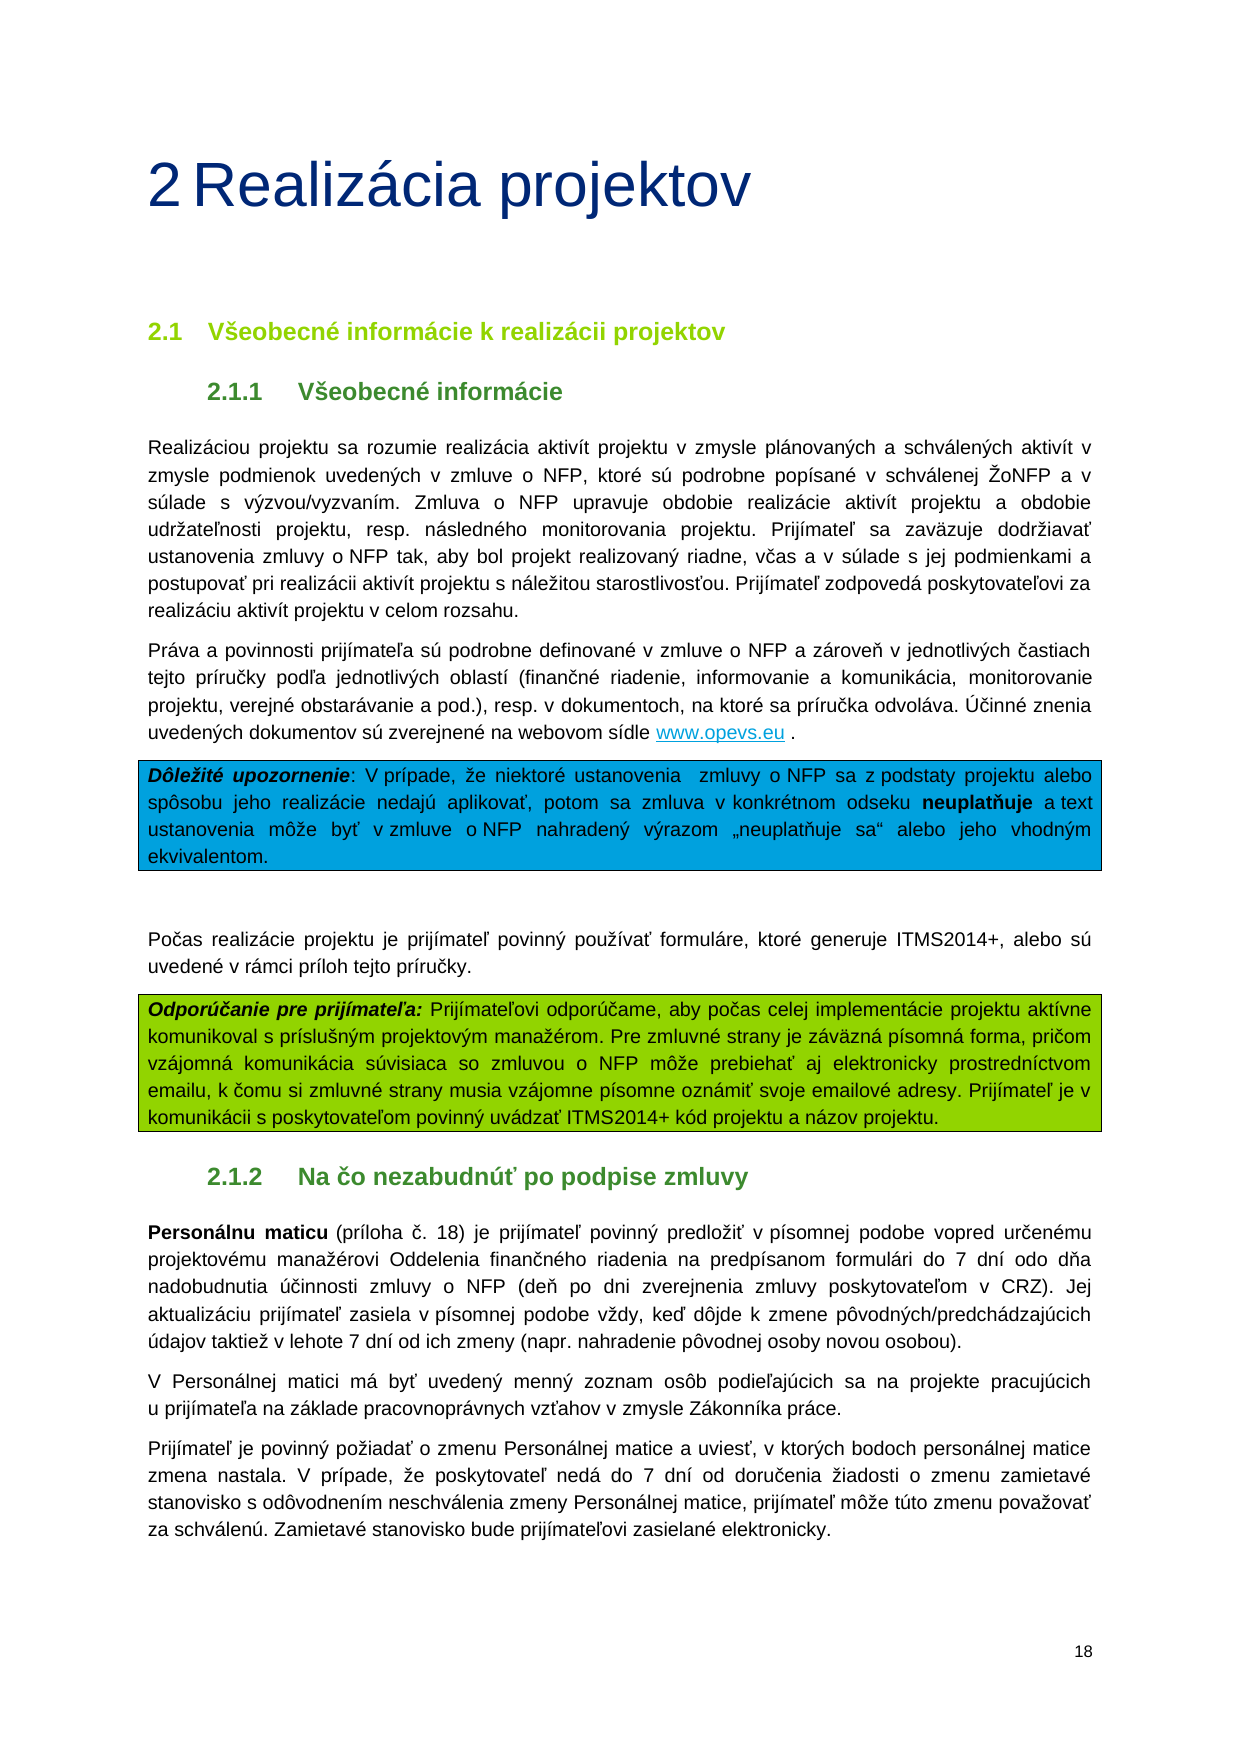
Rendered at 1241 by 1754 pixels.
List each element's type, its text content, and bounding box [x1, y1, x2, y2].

text Počas realizácie projektu je prijímateľ povinný používať formuláre, ktoré generuje ITMS2014+, alebo sú uvedené v rámci príloh tejto príručky. [148, 927, 1092, 977]
text Prijímateľ je povinný požiadať o zmenu Personálnej matice a uviesť, v ktorých bodoch personálnej matice zmena nastala. V prípade, že poskytovateľ nedá do 7 dní od doručenia žiadosti o zmenu zamietavé stanovisko s odôvodnením neschválenia zmeny Personálnej matice, prijímateľ môže túto zmenu považovať za schválenú. Zamietavé stanovisko bude prijímateľovi zasielané elektronicky. [148, 1436, 1092, 1541]
text Personálnu maticu (príloha č. 18) je prijímateľ povinný predložiť v písomnej podobe vopred určenému projektovému manažérovi Oddelenia finančného riadenia na predpísanom formulári do 7 dní odo dňa nadobudnutia účinnosti zmluvy o NFP (deň po dni zverejnenia zmluvy poskytovateľom v CRZ). Jej aktualizáciu prijímateľ zasiela v písomnej podobe vždy, keď dôjde k zmene pôvodných/predchádzajúcich údajov taktiež v lehote 7 dní od ich zmeny (napr. nahradenie pôvodnej osoby novou osobou). [148, 1221, 1092, 1352]
text Práva a povinnosti prijímateľa sú podrobne definované v zmluve o NFP a zároveň v jednotlivých častiach tejto príručky podľa jednotlivých oblastí (finančné riadenie, informovanie a komunikácia, monitorovanie projektu, verejné obstarávanie a pod.), resp. v dokumentoch, na ktoré sa príručka odvoláva. Účinné znenia uvedených dokumentov sú zverejnené na webovom sídle www.opevs.eu . [148, 639, 1092, 743]
text Odporúčanie pre prijímateľa: Prijímateľovi odporúčame, aby počas celej implementácie projektu aktívne komunikoval s príslušným projektovým manažérom. Pre zmluvné strany je záväzná písomná forma, pričom vzájomná komunikácia súvisiaca so zmluvou o NFP môže prebiehať aj elektronicky prostredníctvom emailu, k čomu si zmluvné strany musia vzájomne písomne oznámiť svoje emailové adresy. Prijímateľ je v komunikácii s poskytovateľom povinný uvádzať ITMS2014+ kód projektu a názov projektu. [139, 995, 1101, 1131]
subtitle Všeobecné informácie k realizácii projektov [148, 317, 1092, 346]
subtitle Všeobecné informácie [207, 377, 1092, 406]
text Dôležité upozornenie: V prípade, že niektoré ustanovenia zmluvy o NFP sa z podstaty projektu alebo spôsobu jeho realizácie nedajú aplikovať, potom sa zmluva v konkrétnom odseku neuplatňuje a text ustanovenia môže byť v zmluve o NFP nahradený výrazom „neuplatňuje sa“ alebo jeho vhodným ekvivalentom. [139, 761, 1101, 870]
subtitle Na čo nezabudnúť po podpise zmluvy [207, 1162, 1092, 1190]
text Realizáciou projektu sa rozumie realizácia aktivít projektu v zmysle plánovaných a schválených aktivít v zmysle podmienok uvedených v zmluve o NFP, ktoré sú podrobne popísané v schválenej ŽoNFP a v súlade s výzvou/vyzvaním. Zmluva o NFP upravuje obdobie realizácie aktivít projektu a obdobie udržateľnosti projektu, resp. následného monitorovania projektu. Prijímateľ sa zaväzuje dodržiavať ustanovenia zmluvy o NFP tak, aby bol projekt realizovaný riadne, včas a v súlade s jej podmienkami a postupovať pri realizácii aktivít projektu s náležitou starostlivosťou. Prijímateľ zodpovedá poskytovateľovi za realizáciu aktivít projektu v celom rozsahu. [148, 436, 1092, 622]
subtitle Realizácia projektov [148, 148, 1092, 219]
text V Personálnej matici má byť uvedený menný zoznam osôb podieľajúcich sa na projekte pracujúcich u prijímateľa na základe pracovnoprávnych vzťahov v zmysle Zákonníka práce. [148, 1369, 1092, 1419]
